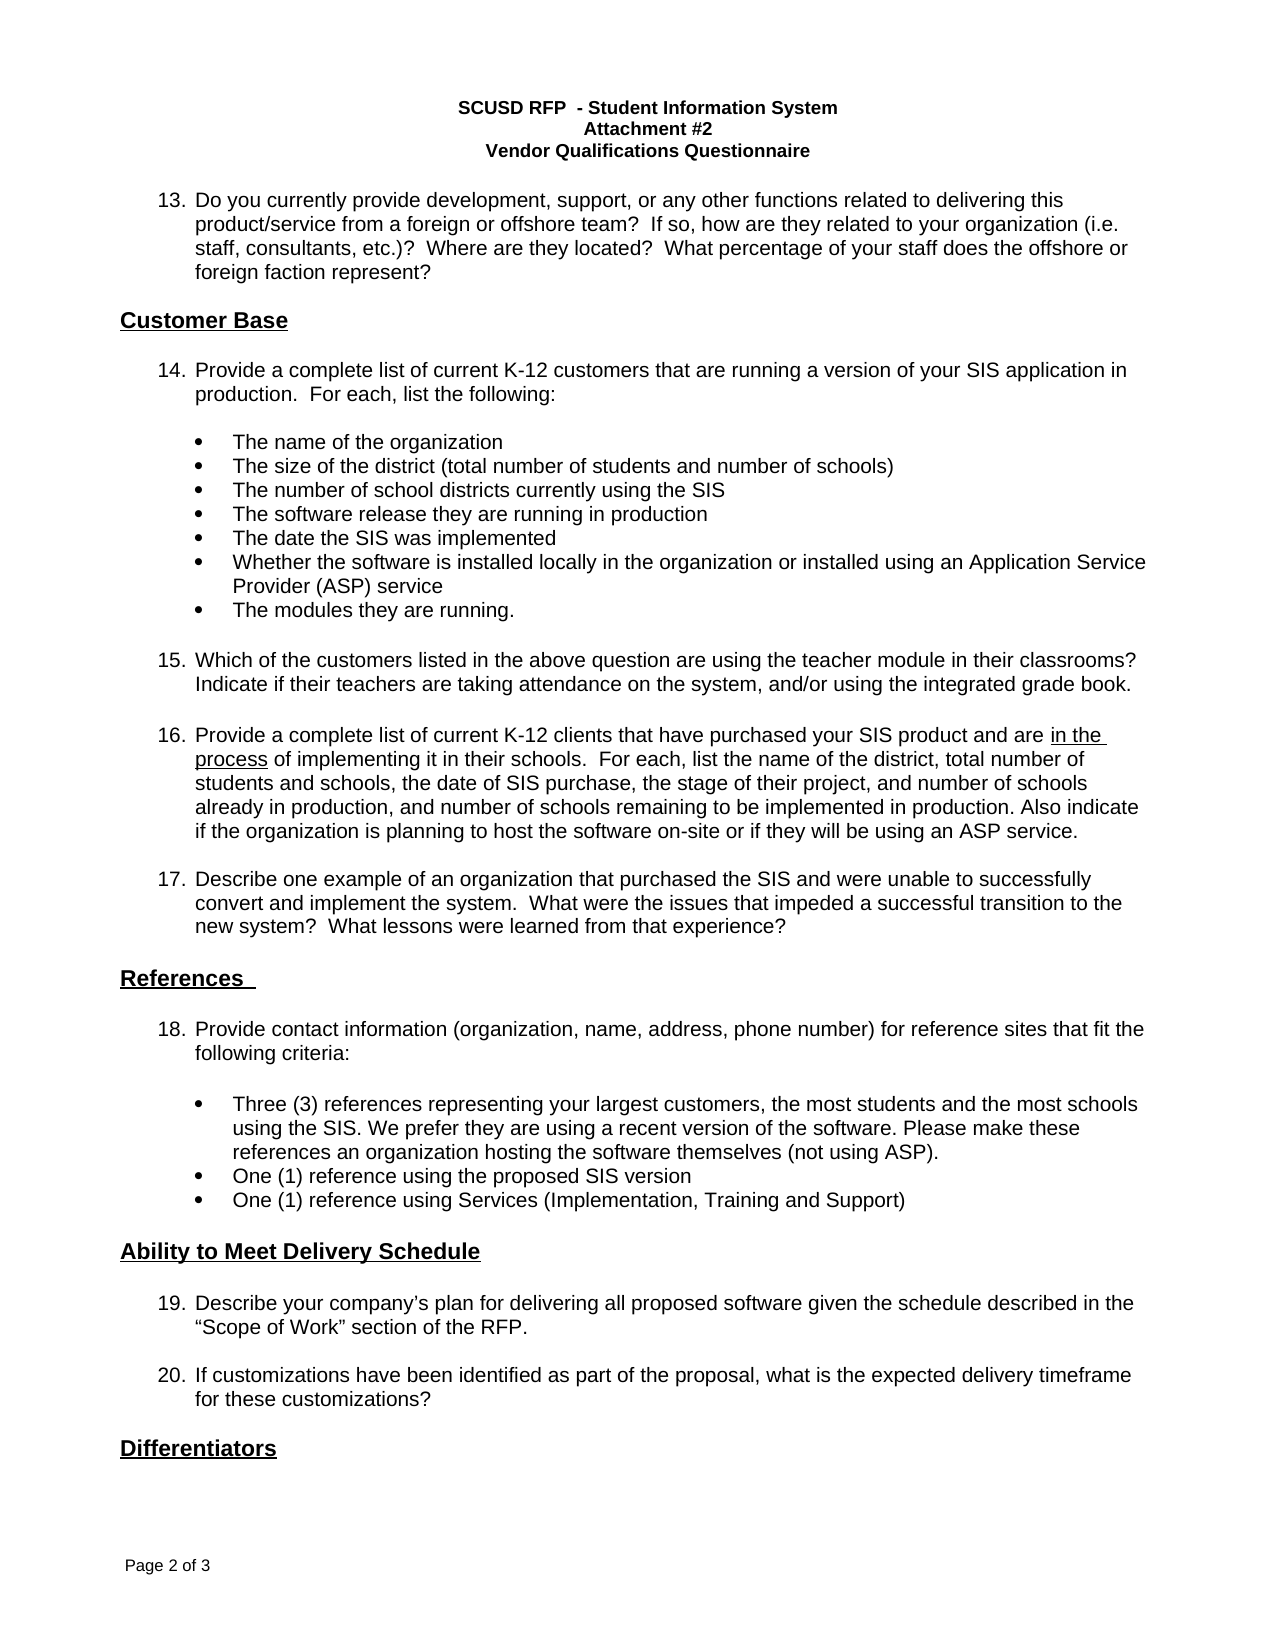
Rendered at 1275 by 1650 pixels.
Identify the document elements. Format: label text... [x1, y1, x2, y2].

list Whether the software is installed locally in the organization or installed using an Application Service Provider (ASP) service [195, 550, 1155, 598]
list The software release they are running in production [195, 502, 1155, 526]
list One (1) reference using Services (Implementation, Training and Support) [195, 1188, 1155, 1212]
list The size of the district (total number of students and number of schools) [195, 454, 1155, 478]
list Provide a complete list of current K-12 clients that have purchased your SIS product and are in the process of implementing it in their schools. For each, list the name of the district, total number of students and schools, the date of SIS purchase, the stage of their project, and number of schools already in production, and number of schools remaining to be implemented in production. Also indicate if the organization is planning to host the software on-site or if they will be using an ASP service. [157, 723, 1155, 842]
list The name of the organization [195, 429, 1155, 454]
list Describe your company’s plan for delivering all proposed software given the schedule described in the “Scope of Work” section of the RFP. [157, 1291, 1155, 1339]
list The date the SIS was implemented [195, 526, 1155, 550]
subtitle Ability to Meet Delivery Schedule [120, 1238, 1155, 1264]
list If customizations have been identified as part of the proposal, what is the expected delivery timeframe for these customizations? [157, 1363, 1155, 1411]
list Provide contact information (organization, name, address, phone number) for reference sites that fit the following criteria: [157, 1017, 1155, 1065]
list The modules they are running. [195, 598, 1155, 648]
list Three (3) references representing your largest customers, the most students and the most schools using the SIS. We prefer they are using a recent version of the software. Please make these references an organization hosting the software themselves (not using ASP). [195, 1092, 1155, 1163]
list The number of school districts currently using the SIS [195, 478, 1155, 502]
text Differentiators [120, 1434, 1155, 1461]
list Provide a complete list of current K-12 customers that are running a version of your SIS application in production. For each, list the following: [157, 358, 1155, 406]
text Customer Base [120, 307, 1155, 334]
list Describe one example of an organization that purchased the SIS and were unable to successfully convert and implement the system. What were the issues that impeded a successful transition to the new system? What lessons were learned from that experience? [157, 866, 1155, 964]
text References [120, 964, 1155, 991]
list One (1) reference using the proposed SIS version [195, 1163, 1155, 1188]
list Do you currently provide development, support, or any other functions related to delivering this product/service from a foreign or offshore team? If so, how are they related to your organization (i.e. staff, consultants, etc.)? Where are they located? What percentage of your staff does the offshore or foreign faction represent? [157, 188, 1155, 283]
list Which of the customers listed in the above question are using the teacher module in their classrooms? Indicate if their teachers are taking attendance on the system, and/or using the integrated grade book. [157, 648, 1155, 723]
